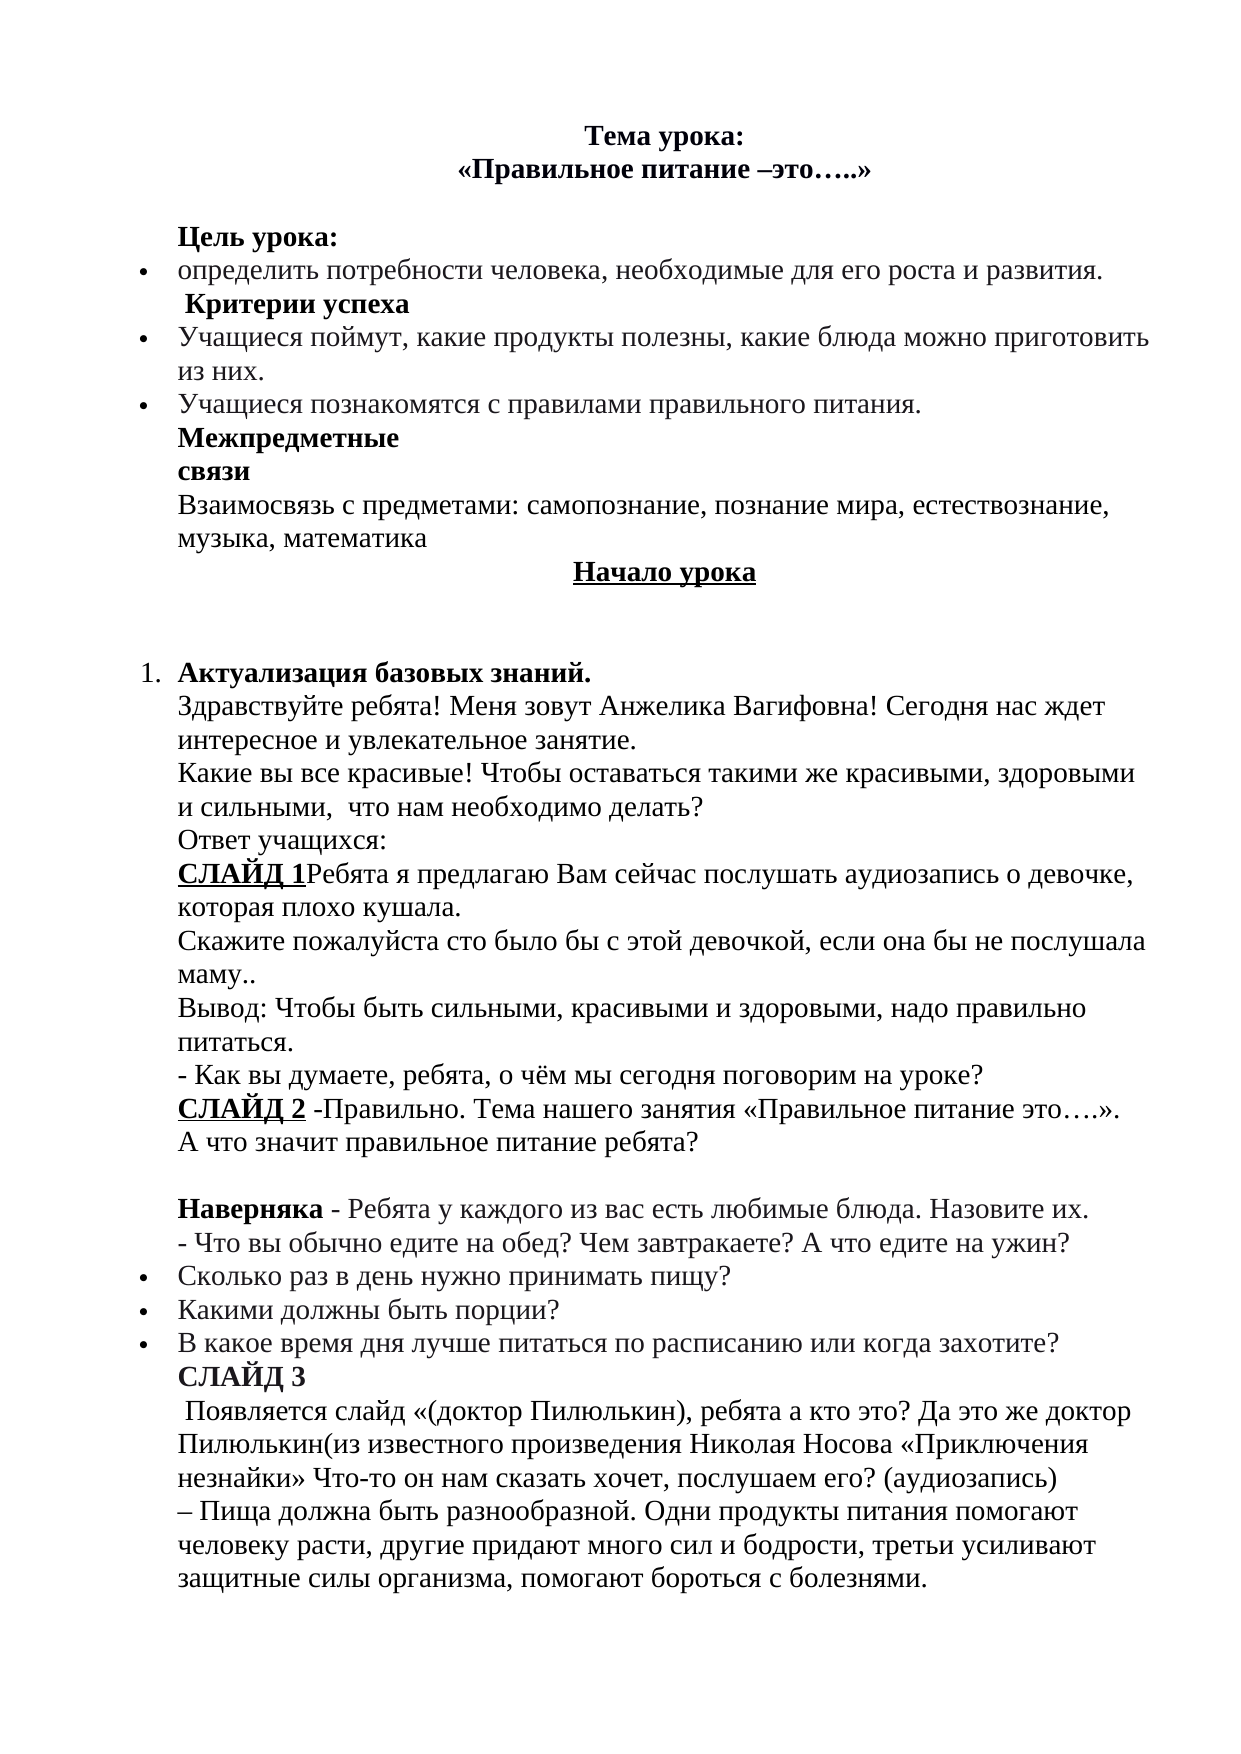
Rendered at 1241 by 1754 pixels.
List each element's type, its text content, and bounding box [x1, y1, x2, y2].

text Ответ учащихся: [177, 822, 1152, 856]
text Появляется слайд «(доктор Пилюлькин), ребята а кто это? Да это же доктор Пилюлькин(из известного произведения Николая Носова «Приключения незнайки» Что-то он нам сказать хочет, послушаем его? (аудиозапись) [177, 1393, 1152, 1493]
list определить потребности человека, необходимые для его роста и развития. [140, 252, 1152, 286]
text СЛАЙД 1Ребята я предлагаю Вам сейчас послушать аудиозапись о девочке, которая плохо кушала. [177, 856, 1152, 923]
list Актуализация базовых знаний. [140, 655, 1152, 688]
text А что значит правильное питание ребята? [177, 1124, 1152, 1158]
text Критерии успеха [177, 286, 1152, 319]
list Сколько раз в день нужно принимать пищу? [140, 1258, 1152, 1292]
text Здравствуйте ребята! Меня зовут Анжелика Вагифовна! Сегодня нас ждет интересное и увлекательное занятие. [177, 688, 1152, 755]
text Тема урока: [177, 118, 1152, 152]
list В какое время дня лучше питаться по расписанию или когда захотите? [140, 1326, 1152, 1359]
text Скажите пожалуйста сто было бы с этой девочкой, если она бы не послушала маму.. [177, 923, 1152, 990]
text - Что вы обычно едите на обед? Чем завтракаете? А что едите на ужин? [177, 1225, 1152, 1258]
text «Правильное питание –это…..» [177, 152, 1152, 185]
list Какими должны быть порции? [140, 1292, 1152, 1326]
text связи [177, 453, 1152, 487]
text Начало урока [177, 554, 1152, 588]
text СЛАЙД 2 -Правильно. Тема нашего занятия «Правильное питание это….». [177, 1091, 1152, 1124]
text - Как вы думаете, ребята, о чём мы сегодня поговорим на уроке? [177, 1057, 1152, 1091]
text Какие вы все красивые! Чтобы оставаться такими же красивыми, здоровыми и сильными, что нам необходимо делать? [177, 755, 1152, 822]
text СЛАЙД 3 [177, 1359, 1152, 1393]
text Межпредметные [177, 420, 1152, 453]
text Взаимосвязь с предметами: самопознание, познание мира, естествознание, музыка, математика [177, 487, 1152, 554]
text Наверняка - Ребята у каждого из вас есть любимые блюда. Назовите их. [177, 1191, 1152, 1225]
text Вывод: Чтобы быть сильными, красивыми и здоровыми, надо правильно питаться. [177, 990, 1152, 1057]
text Цель урока: [177, 219, 1152, 252]
list Учащиеся познакомятся с правилами правильного питания. [140, 386, 1152, 420]
text – Пища должна быть разнообразной. Одни продукты питания помогают человеку расти, другие придают много сил и бодрости, третьи усиливают защитные силы организма, помогают бороться с болезнями. [177, 1493, 1152, 1594]
list Учащиеся поймут, какие продукты полезны, какие блюда можно приготовить из них. [140, 319, 1152, 386]
